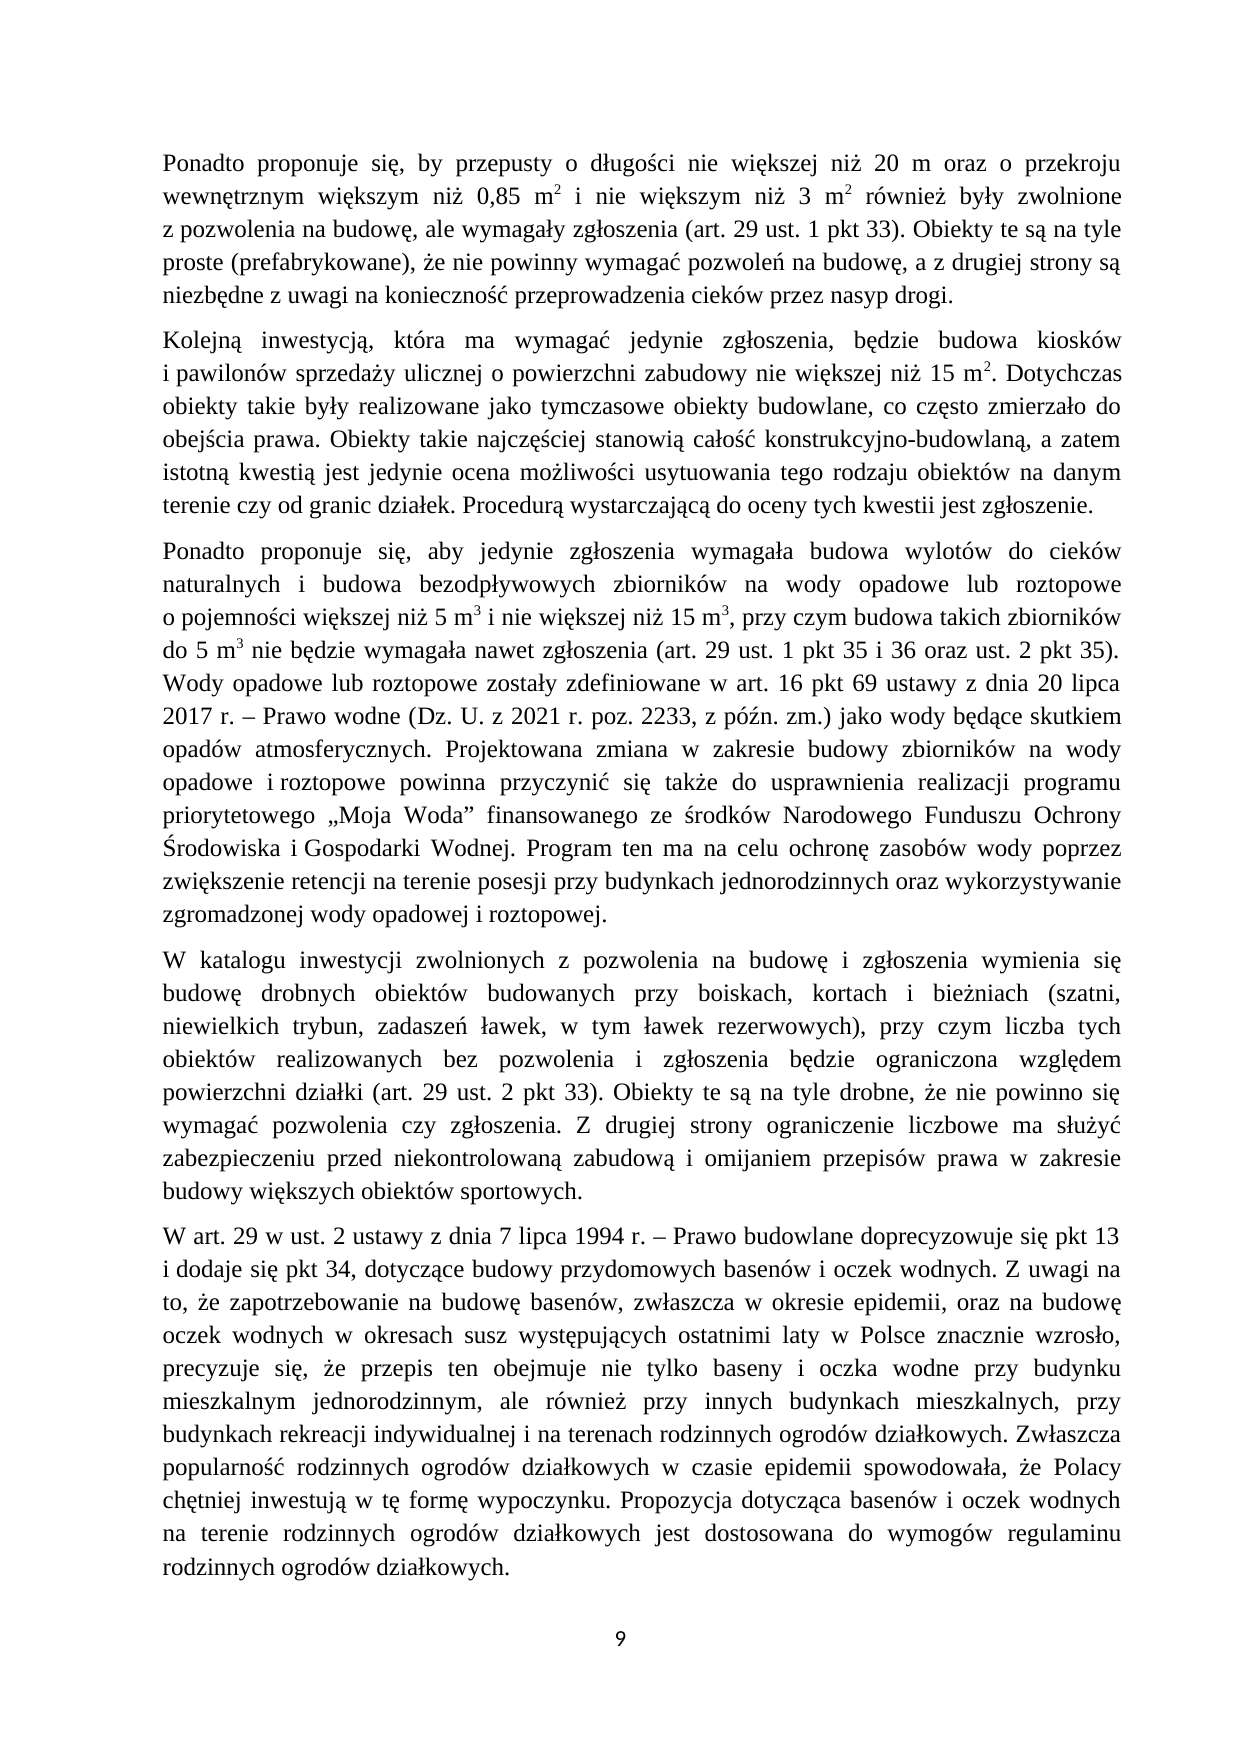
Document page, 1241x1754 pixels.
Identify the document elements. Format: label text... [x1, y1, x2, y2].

list Ponadto proponuje się, aby jedynie zgłoszenia wymagała budowa wylotów do cieków naturalnych i budowa bezodpływowych zbiorników na wody opadowe lub roztopowe o pojemności większej niż 5 m3 i nie większej niż 15 m3, przy czym budowa takich zbiorników do 5 m3 nie będzie wymagała nawet zgłoszenia (art. 29 ust. 1 pkt 35 i 36 oraz ust. 2 pkt 35). Wody opadowe lub roztopowe zostały zdefiniowane w art. 16 pkt 69 ustawy z dnia 20 lipca 2017 r. – Prawo wodne (Dz. U. z 2021 r. poz. 2233, z późn. zm.) jako wody będące skutkiem opadów atmosferycznych. Projektowana zmiana w zakresie budowy zbiorników na wody opadowe i roztopowe powinna przyczynić się także do usprawnienia realizacji programu priorytetowego „Moja Woda” finansowanego ze środków Narodowego Funduszu Ochrony Środowiska i Gospodarki Wodnej. Program ten ma na celu ochronę zasobów wody poprzez zwiększenie retencji na terenie posesji przy budynkach jednorodzinnych oraz wykorzystywanie zgromadzonej wody opadowej i roztopowej. [162, 536, 1122, 928]
list W katalogu inwestycji zwolnionych z pozwolenia na budowę i zgłoszenia wymienia się budowę drobnych obiektów budowanych przy boiskach, kortach i bieżniach (szatni, niewielkich trybun, zadaszeń ławek, w tym ławek rezerwowych), przy czym liczba tych obiektów realizowanych bez pozwolenia i zgłoszenia będzie ograniczona względem powierzchni działki (art. 29 ust. 2 pkt 33). Obiekty te są na tyle drobne, że nie powinno się wymagać pozwolenia czy zgłoszenia. Z drugiej strony ograniczenie liczbowe ma służyć zabezpieczeniu przed niekontrolowaną zabudową i omijaniem przepisów prawa w zakresie budowy większych obiektów sportowych. [162, 945, 1122, 1204]
list Kolejną inwestycją, która ma wymagać jedynie zgłoszenia, będzie budowa kiosków i pawilonów sprzedaży ulicznej o powierzchni zabudowy nie większej niż 15 m2. Dotychczas obiekty takie były realizowane jako tymczasowe obiekty budowlane, co często zmierzało do obejścia prawa. Obiekty takie najczęściej stanowią całość konstrukcyjno-budowlaną, a zatem istotną kwestią jest jedynie ocena możliwości usytuowania tego rodzaju obiektów na danym terenie czy od granic działek. Procedurą wystarczającą do oceny tych kwestii jest zgłoszenie. [162, 325, 1122, 519]
list W art. 29 w ust. 2 ustawy z dnia 7 lipca 1994 r. – Prawo budowlane doprecyzowuje się pkt 13 i dodaje się pkt 34, dotyczące budowy przydomowych basenów i oczek wodnych. Z uwagi na to, że zapotrzebowanie na budowę basenów, zwłaszcza w okresie epidemii, oraz na budowę oczek wodnych w okresach susz występujących ostatnimi laty w Polsce znacznie wzrosło, precyzuje się, że przepis ten obejmuje nie tylko baseny i oczka wodne przy budynku mieszkalnym jednorodzinnym, ale również przy innych budynkach mieszkalnych, przy budynkach rekreacji indywidualnej i na terenach rodzinnych ogrodów działkowych. Zwłaszcza popularność rodzinnych ogrodów działkowych w czasie epidemii spowodowała, że Polacy chętniej inwestują w tę formę wypoczynku. Propozycja dotycząca basenów i oczek wodnych na terenie rodzinnych ogrodów działkowych jest dostosowana do wymogów regulaminu rodzinnych ogrodów działkowych. [162, 1221, 1122, 1580]
list Ponadto proponuje się, by przepusty o długości nie większej niż 20 m oraz o przekroju wewnętrznym większym niż 0,85 m2 i nie większym niż 3 m2 również były zwolnione z pozwolenia na budowę, ale wymagały zgłoszenia (art. 29 ust. 1 pkt 33). Obiekty te są na tyle proste (prefabrykowane), że nie powinny wymagać pozwoleń na budowę, a z drugiej strony są niezbędne z uwagi na konieczność przeprowadzenia cieków przez nasyp drogi. [162, 148, 1122, 308]
